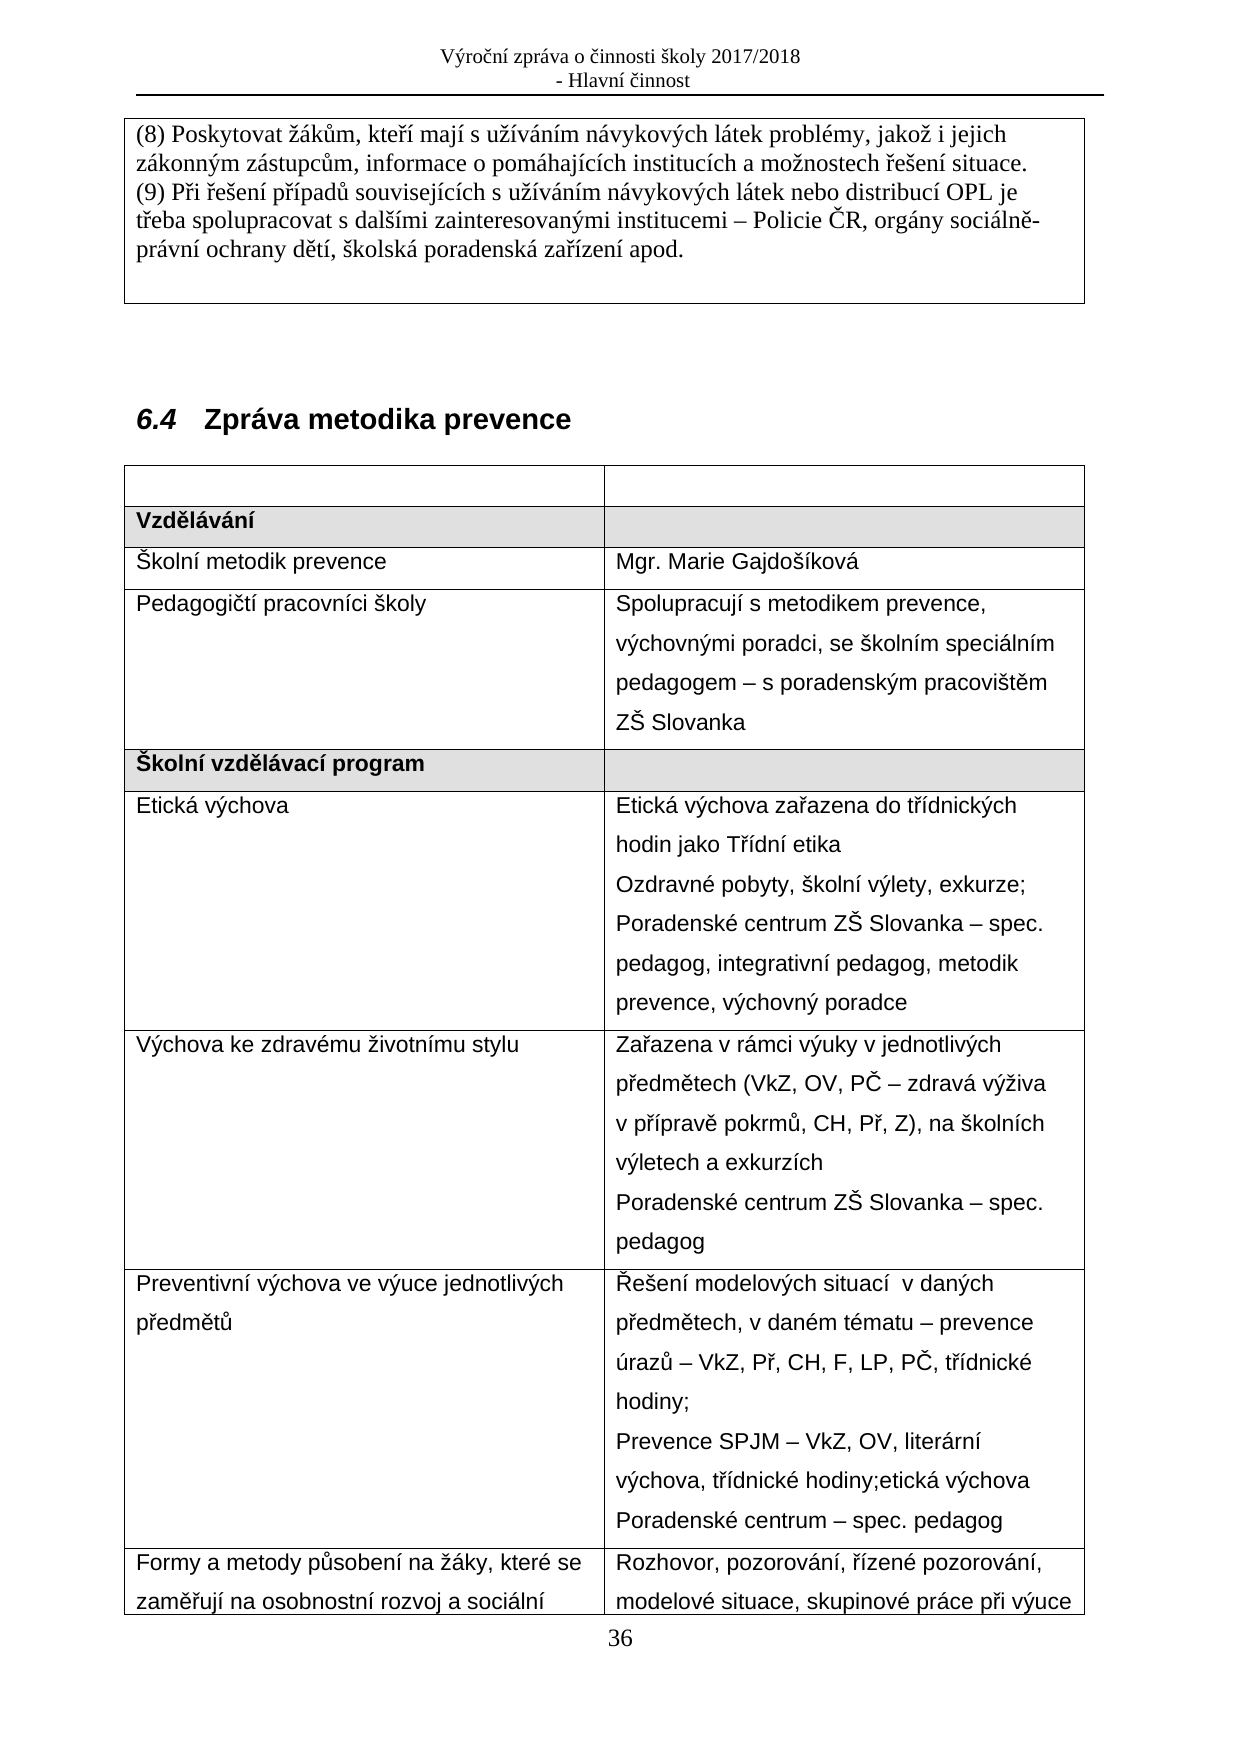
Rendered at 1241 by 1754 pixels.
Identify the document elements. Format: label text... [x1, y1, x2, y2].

subtitle Zpráva metodika prevence [136, 402, 1104, 436]
table_cell Výchova ke zdravému životnímu stylu [125, 1031, 604, 1269]
table_cell Pedagogičtí pracovníci školy [125, 590, 604, 749]
table_cell Řešení modelových situací v daných předmětech, v daném tématu – prevence úrazů – VkZ, Př, CH, F, LP, PČ, třídnické hodiny; Prevence SPJM – VkZ, OV, literární výchova, třídnické hodiny;etická výchova Poradenské centrum – spec. pedagog [605, 1270, 1084, 1547]
table_cell Etická výchova zařazena do třídnických hodin jako Třídní etika Ozdravné pobyty, školní výlety, exkurze; Poradenské centrum ZŠ Slovanka – spec. pedagog, integrativní pedagog, metodik prevence, výchovný poradce [605, 792, 1084, 1030]
table_cell Vzdělávání [125, 507, 604, 547]
table_cell Zařazena v rámci výuky v jednotlivých předmětech (VkZ, OV, PČ – zdravá výživa v přípravě pokrmů, CH, Př, Z), na školních výletech a exkurzích Poradenské centrum ZŠ Slovanka – spec. pedagog [605, 1031, 1084, 1269]
table_cell [605, 507, 1084, 547]
table_header [125, 466, 604, 506]
table_header [605, 466, 1084, 506]
table_cell Školní metodik prevence [125, 548, 604, 589]
table_cell Mgr. Marie Gajdošíková [605, 548, 1084, 589]
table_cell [605, 1549, 1084, 1614]
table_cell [125, 1549, 604, 1614]
table_cell Etická výchova [125, 792, 604, 1030]
table_cell Školní vzdělávací program [125, 750, 604, 791]
table_cell [605, 750, 1084, 791]
table_cell Spolupracují s metodikem prevence, výchovnými poradci, se školním speciálním pedagogem – s poradenským pracovištěm ZŠ Slovanka [605, 590, 1084, 749]
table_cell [125, 119, 1084, 302]
table_cell Preventivní výchova ve výuce jednotlivých předmětů [125, 1270, 604, 1547]
